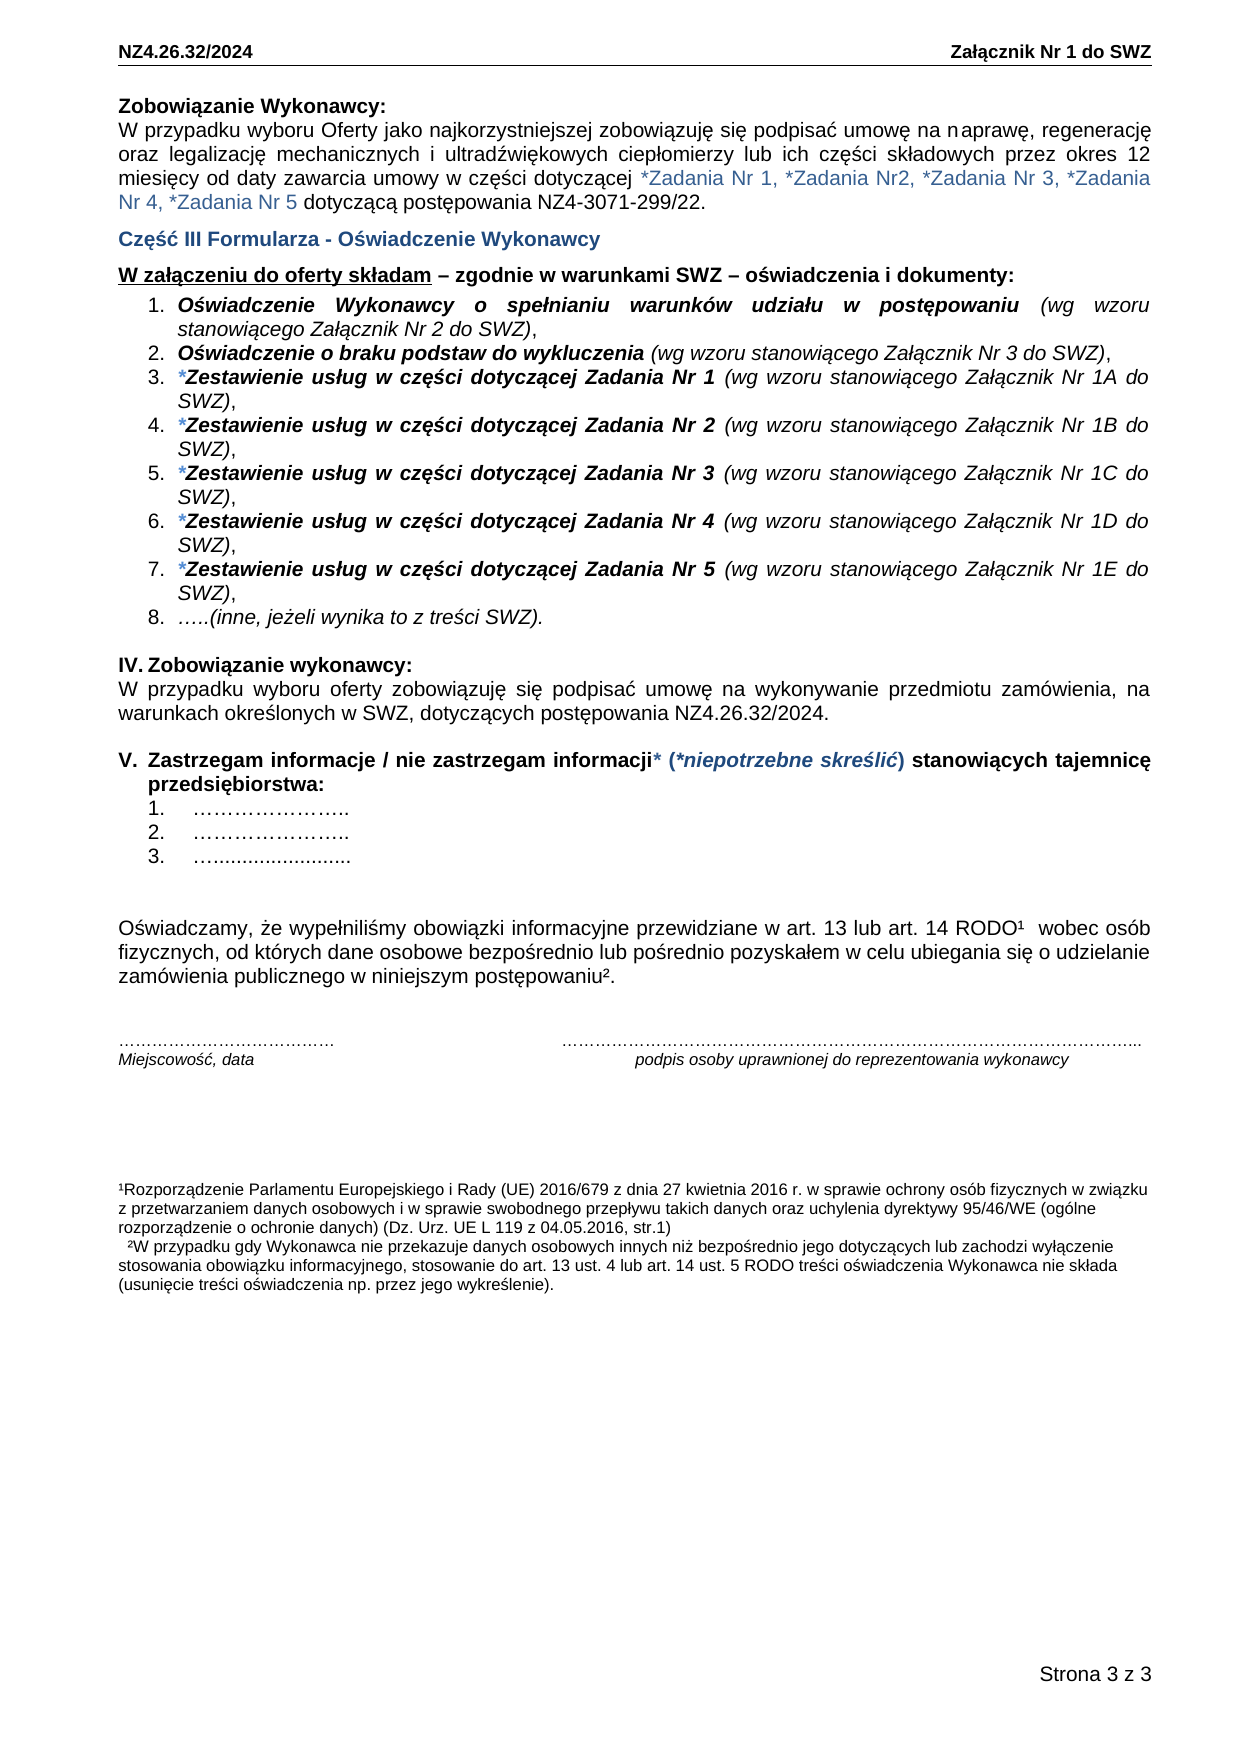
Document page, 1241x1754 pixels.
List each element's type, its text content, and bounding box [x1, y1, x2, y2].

list Zastrzegam informacje / nie zastrzegam informacji* (*niepotrzebne skreślić) stanowiących tajemnicę przedsiębiorstwa: [118, 748, 1152, 796]
text W przypadku wyboru Oferty jako najkorzystniejszej zobowiązuję się podpisać umowę na naprawę, regenerację oraz legalizację mechanicznych i ultradźwiękowych ciepłomierzy lub ich części składowych przez okres 12 miesięcy od daty zawarcia umowy w części dotyczącej *Zadania Nr 1, *Zadania Nr2, *Zadania Nr 3, *Zadania Nr 4, *Zadania Nr 5 dotyczącą postępowania NZ4-3071-299/22. [118, 118, 1152, 214]
list ………………….. [148, 820, 1152, 844]
text Oświadczamy, że wypełniliśmy obowiązki informacyjne przewidziane w art. 13 lub art. 14 RODO¹ wobec osób fizycznych, od których dane osobowe bezpośrednio lub pośrednio pozyskałem w celu ubiegania się o udzielanie zamówienia publicznego w niniejszym postępowaniu². [118, 916, 1152, 988]
list Oświadczenie Wykonawcy o spełnianiu warunków udziału w postępowaniu (wg wzoru stanowiącego Załącznik Nr 2 do SWZ), [148, 293, 1152, 341]
list …........................ [148, 844, 1152, 868]
list …..(inne, jeżeli wynika to z treści SWZ). [148, 604, 1152, 628]
text Miejscowość, data podpis osoby uprawnionej do reprezentowania wykonawcy [118, 1050, 1152, 1069]
text Część III Formularza - Oświadczenie Wykonawcy [118, 226, 1152, 250]
list Zobowiązanie wykonawcy: [118, 652, 1152, 676]
list *Zestawienie usług w części dotyczącej Zadania Nr 1 (wg wzoru stanowiącego Załącznik Nr 1A do SWZ), [148, 365, 1152, 413]
text W załączeniu do oferty składam – zgodnie w warunkami SWZ – oświadczenia i dokumenty: [118, 263, 1152, 287]
list Oświadczenie o braku podstaw do wykluczenia (wg wzoru stanowiącego Załącznik Nr 3 do SWZ), [148, 341, 1152, 365]
list *Zestawienie usług w części dotyczącej Zadania Nr 3 (wg wzoru stanowiącego Załącznik Nr 1C do SWZ), [148, 461, 1152, 509]
text ………………………………… …………………………………………………………………………………………... [118, 1031, 1152, 1050]
text Zobowiązanie Wykonawcy: [118, 94, 1152, 118]
list *Zestawienie usług w części dotyczącej Zadania Nr 2 (wg wzoru stanowiącego Załącznik Nr 1B do SWZ), [148, 413, 1152, 461]
list ………………….. [148, 796, 1152, 820]
list *Zestawienie usług w części dotyczącej Zadania Nr 5 (wg wzoru stanowiącego Załącznik Nr 1E do SWZ), [148, 557, 1152, 604]
text ²W przypadku gdy Wykonawca nie przekazuje danych osobowych innych niż bezpośrednio jego dotyczących lub zachodzi wyłączenie stosowania obowiązku informacyjnego, stosowanie do art. 13 ust. 4 lub art. 14 ust. 5 RODO treści oświadczenia Wykonawca nie składa (usunięcie treści oświadczenia np. przez jego wykreślenie). [118, 1237, 1152, 1294]
text W przypadku wyboru oferty zobowiązuję się podpisać umowę na wykonywanie przedmiotu zamówienia, na warunkach określonych w SWZ, dotyczących postępowania NZ4.26.32/2024. [118, 676, 1152, 724]
text ¹Rozporządzenie Parlamentu Europejskiego i Rady (UE) 2016/679 z dnia 27 kwietnia 2016 r. w sprawie ochrony osób fizycznych w związku z przetwarzaniem danych osobowych i w sprawie swobodnego przepływu takich danych oraz uchylenia dyrektywy 95/46/WE (ogólne rozporządzenie o ochronie danych) (Dz. Urz. UE L 119 z 04.05.2016, str.1) [118, 1179, 1152, 1237]
list *Zestawienie usług w części dotyczącej Zadania Nr 4 (wg wzoru stanowiącego Załącznik Nr 1D do SWZ), [148, 509, 1152, 557]
